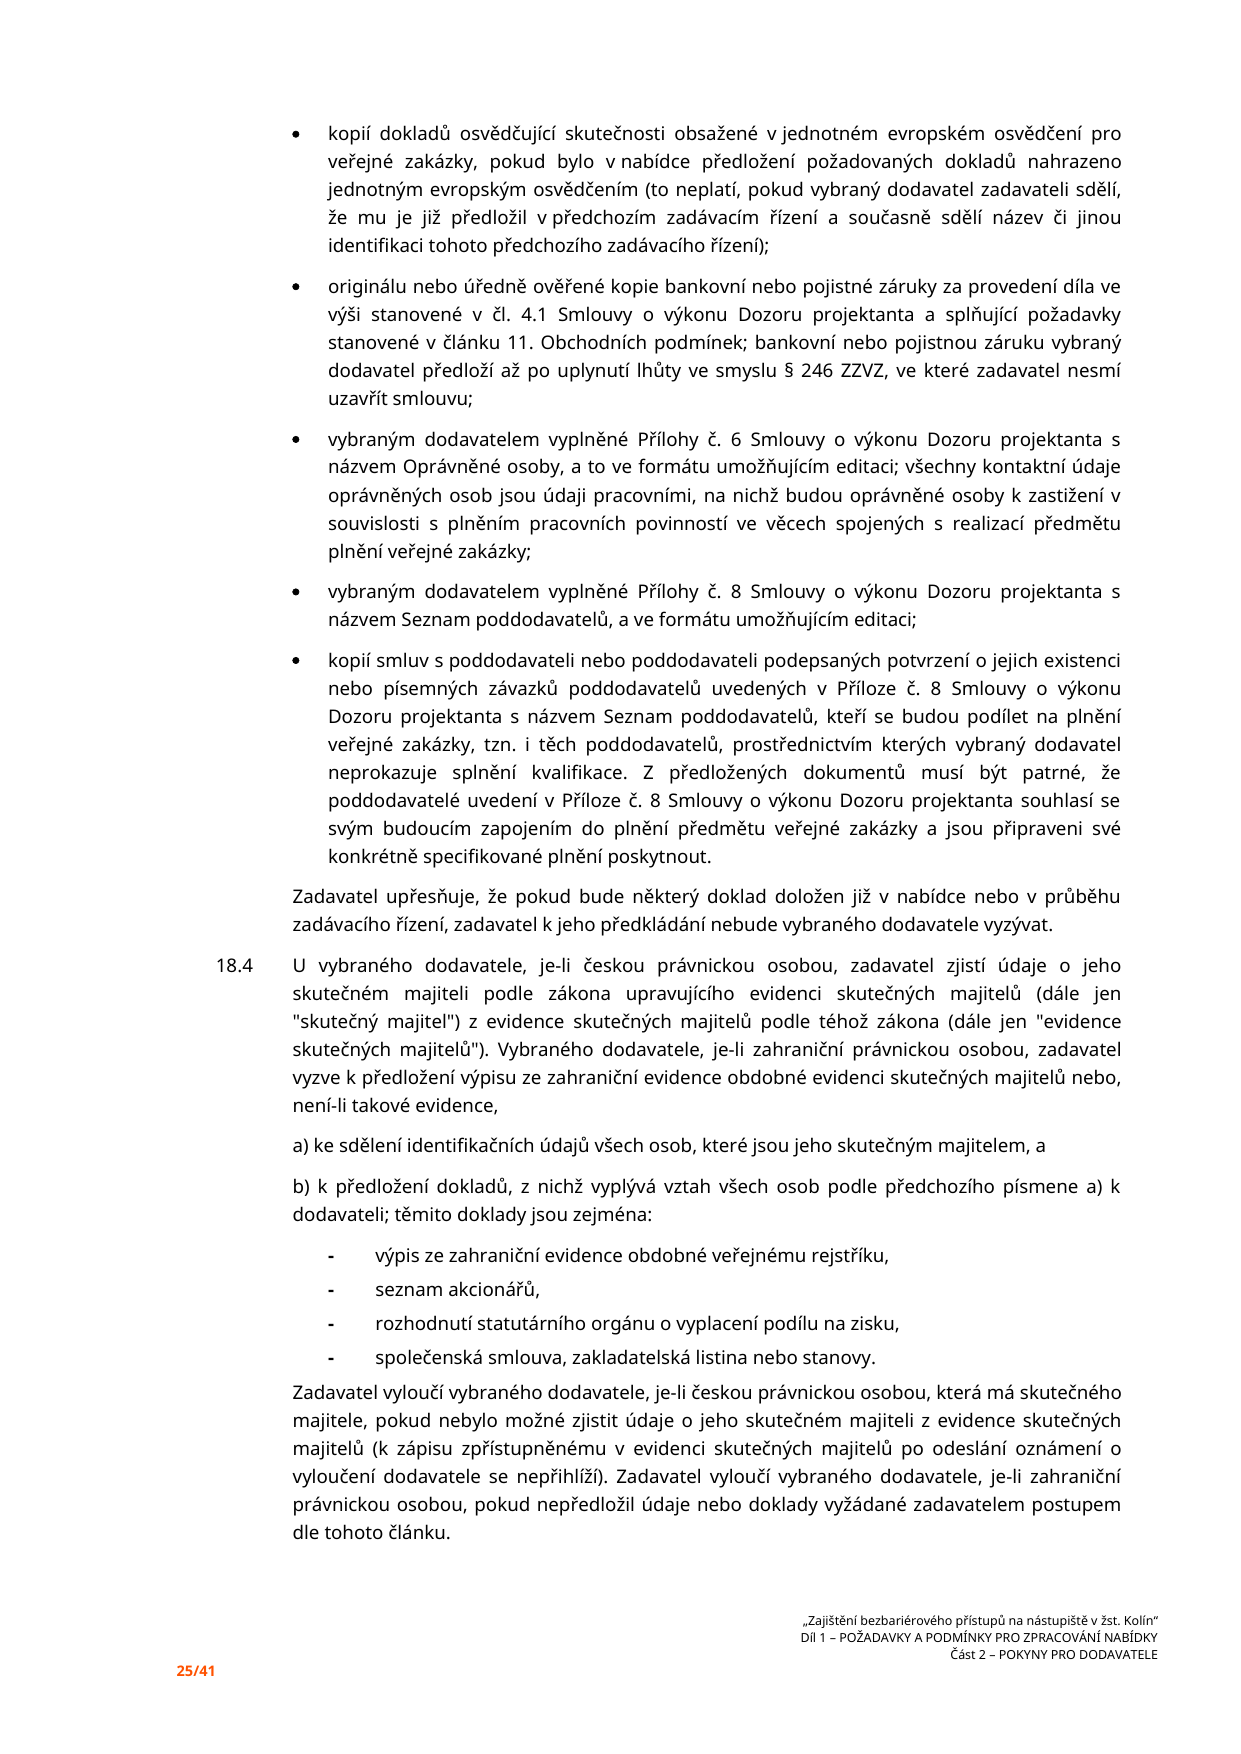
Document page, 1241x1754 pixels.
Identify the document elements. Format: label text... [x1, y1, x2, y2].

text seznam akcionářů, [328, 1276, 1122, 1302]
text vybraným dodavatelem vyplněné Přílohy č. 8 Smlouvy o výkonu Dozoru projektanta s názvem Seznam poddodavatelů, a ve formátu umožňujícím editaci; [292, 578, 1122, 632]
text U vybraného dodavatele, je-li českou právnickou osobou, zadavatel zjistí údaje o jeho skutečném majiteli podle zákona upravujícího evidenci skutečných majitelů (dále jen "skutečný majitel") z evidence skutečných majitelů podle téhož zákona (dále jen "evidence skutečných majitelů"). Vybraného dodavatele, je-li zahraniční právnickou osobou, zadavatel vyzve k předložení výpisu ze zahraniční evidence obdobné evidenci skutečných majitelů nebo, není-li takové evidence, [216, 952, 1122, 1118]
text Zadavatel upřesňuje, že pokud bude některý doklad doložen již v nabídce nebo v průběhu zadávacího řízení, zadavatel k jeho předkládání nebude vybraného dodavatele vyzývat. [292, 884, 1122, 937]
text originálu nebo úředně ověřené kopie bankovní nebo pojistné záruky za provedení díla ve výši stanovené v čl. 4.1 Smlouvy o výkonu Dozoru projektanta a splňující požadavky stanovené v článku 11. Obchodních podmínek; bankovní nebo pojistnou záruku vybraný dodavatel předloží až po uplynutí lhůty ve smyslu § 246 ZZVZ, ve které zadavatel nesmí uzavřít smlouvu; [292, 273, 1122, 411]
text vybraným dodavatelem vyplněné Přílohy č. 6 Smlouvy o výkonu Dozoru projektanta s názvem Oprávněné osoby, a to ve formátu umožňujícím editaci; všechny kontaktní údaje oprávněných osob jsou údaji pracovními, na nichž budou oprávněné osoby k zastižení v souvislosti s plněním pracovních povinností ve věcech spojených s realizací předmětu plnění veřejné zakázky; [292, 426, 1122, 563]
text výpis ze zahraniční evidence obdobné veřejnému rejstříku, [328, 1242, 1122, 1267]
text kopií dokladů osvědčující skutečnosti obsažené v jednotném evropském osvědčení pro veřejné zakázky, pokud bylo v nabídce předložení požadovaných dokladů nahrazeno jednotným evropským osvědčením (to neplatí, pokud vybraný dodavatel zadavateli sdělí, že mu je již předložil v předchozím zadávacím řízení a současně sdělí název či jinou identifikaci tohoto předchozího zadávacího řízení); [292, 121, 1122, 258]
text kopií smluv s poddodavateli nebo poddodavateli podepsaných potvrzení o jejich existenci nebo písemných závazků poddodavatelů uvedených v Příloze č. 8 Smlouvy o výkonu Dozoru projektanta s názvem Seznam poddodavatelů, kteří se budou podílet na plnění veřejné zakázky, tzn. i těch poddodavatelů, prostřednictvím kterých vybraný dodavatel neprokazuje splnění kvalifikace. Z předložených dokumentů musí být patrné, že poddodavatelé uvedení v Příloze č. 8 Smlouvy o výkonu Dozoru projektanta souhlasí se svým budoucím zapojením do plnění předmětu veřejné zakázky a jsou připraveni své konkrétně specifikované plnění poskytnout. [292, 647, 1122, 869]
text rozhodnutí statutárního orgánu o vyplacení podílu na zisku, [328, 1310, 1122, 1336]
text společenská smlouva, zakladatelská listina nebo stanovy. [328, 1345, 1122, 1370]
text Zadavatel vyloučí vybraného dodavatele, je-li českou právnickou osobou, která má skutečného majitele, pokud nebylo možné zjistit údaje o jeho skutečném majiteli z evidence skutečných majitelů (k zápisu zpřístupněnému v evidenci skutečných majitelů po odeslání oznámení o vyloučení dodavatele se nepřihlíží). Zadavatel vyloučí vybraného dodavatele, je-li zahraniční právnickou osobou, pokud nepředložil údaje nebo doklady vyžádané zadavatelem postupem dle tohoto článku. [292, 1379, 1122, 1544]
text a) ke sdělení identifikačních údajů všech osob, které jsou jeho skutečným majitelem, a [292, 1133, 1122, 1158]
text b) k předložení dokladů, z nichž vyplývá vztah všech osob podle předchozího písmene a) k dodavateli; těmito doklady jsou zejména: [292, 1173, 1122, 1227]
